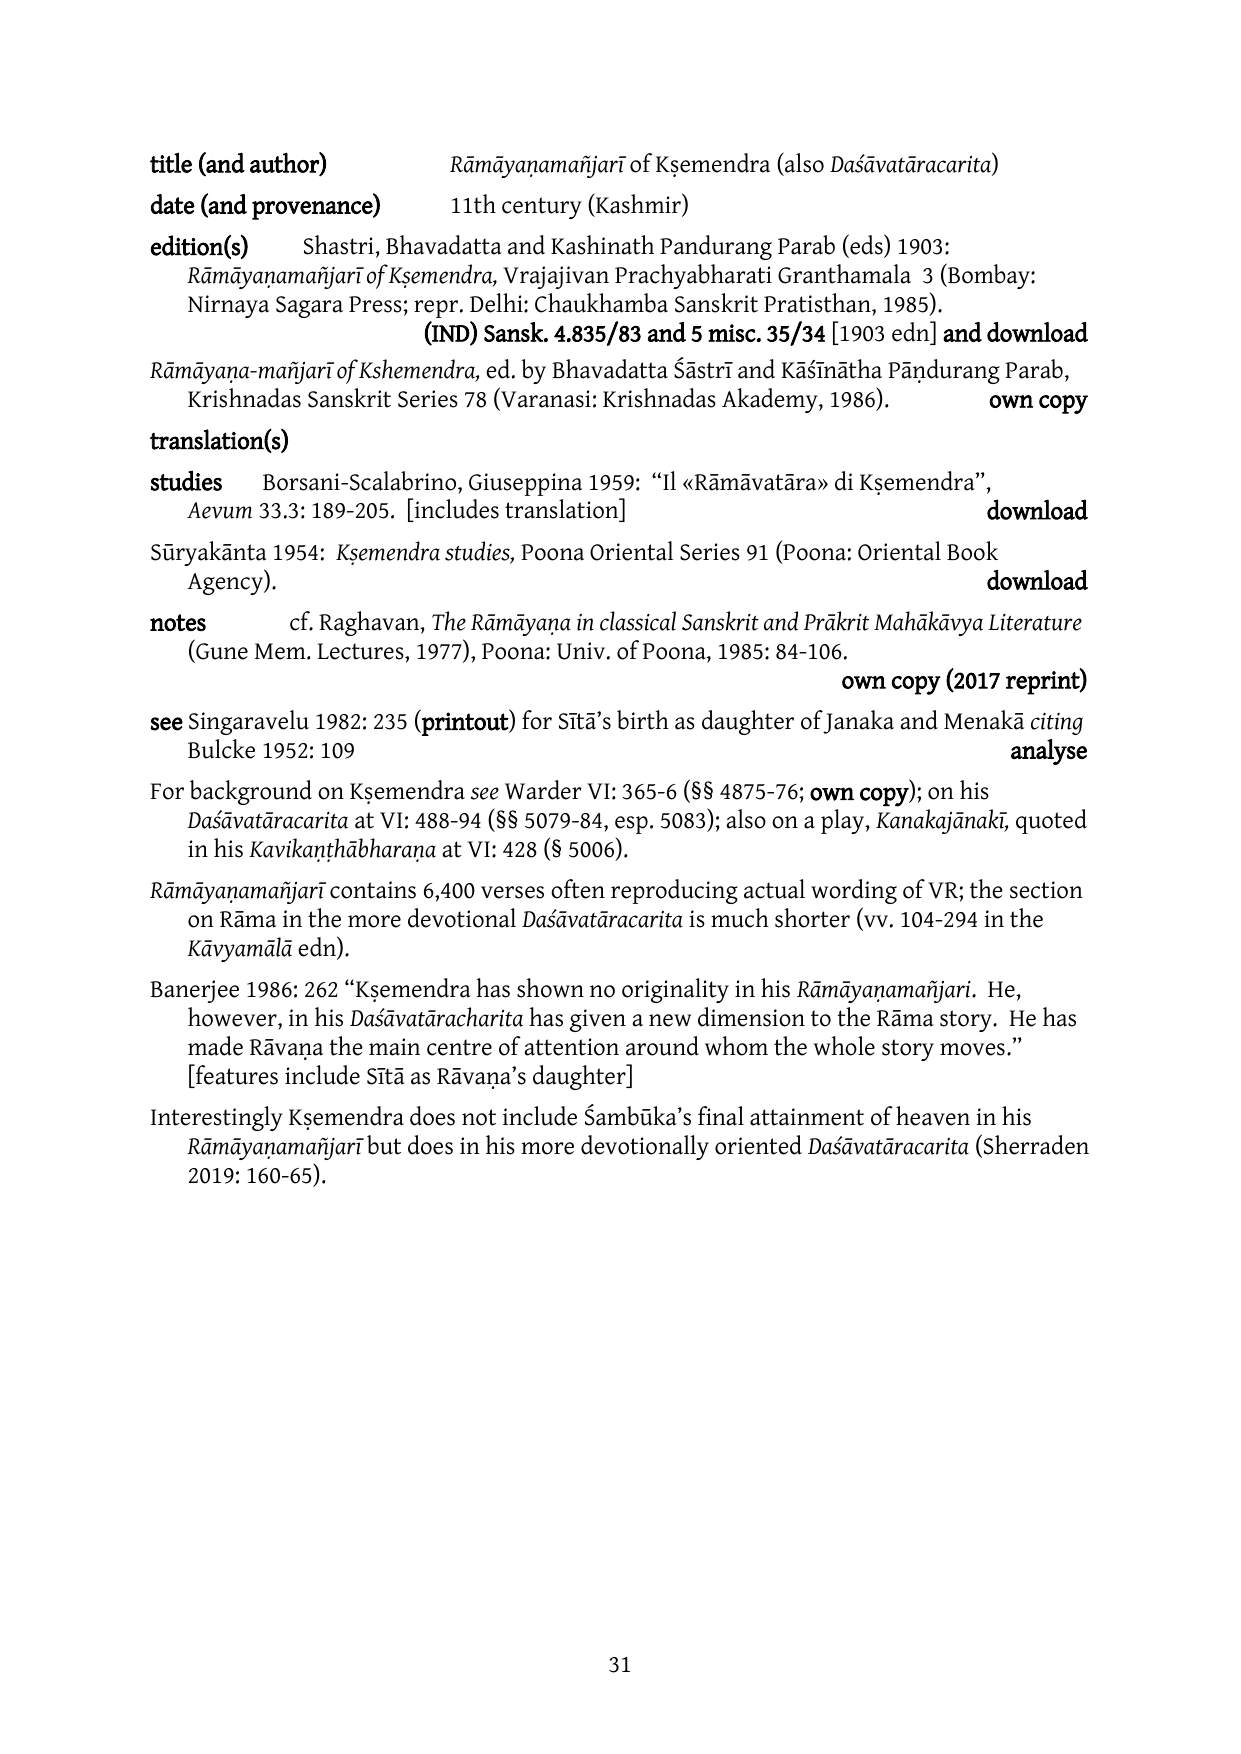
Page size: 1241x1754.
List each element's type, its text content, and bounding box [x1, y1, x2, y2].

text date (and provenance) 11th century (Kashmir) [150, 191, 1090, 220]
text title (and author) Rāmāyaṇamañjarī of Kṣemendra (also Daśāvatāracarita) [150, 150, 1090, 179]
text Sūryakānta 1954: Kṣemendra studies, Poona Oriental Series 91 (Poona: Oriental Book Agency). download [150, 538, 1090, 596]
text see Singaravelu 1982: 235 (printout) for Sītā’s birth as daughter of Janaka and Menakā citing Bulcke 1952: 109 analyse [150, 707, 1090, 765]
text Interestingly Kṣemendra does not include Śambūka’s final attainment of heaven in his Rāmāyaṇamañjarī but does in his more devotionally oriented Daśāvatāracarita (Sherraden 2019: 160-65). [150, 1104, 1090, 1190]
text notes cf. Raghavan, The Rāmāyaṇa in classical Sanskrit and Prākrit Mahākāvya Literature (Gune Mem. Lectures, 1977), Poona: Univ. of Poona, 1985: 84-106. own copy (2017 reprint) [150, 608, 1090, 695]
text Banerjee 1986: 262 “Kṣemendra has shown no originality in his Rāmāyaṇamañjari. He, however, in his Daśāvatāracharita has given a new dimension to the Rāma story. He has made Rāvaṇa the main centre of attention around whom the whole story moves.” [features include Sītā as Rāvaṇa’s daughter] [150, 976, 1090, 1091]
text Rāmāyaṇamañjarī contains 6,400 verses often reproducing actual wording of VR; the section on Rāma in the more devotional Daśāvatāracarita is much shorter (vv. 104-294 in the Kāvyamālā edn). [150, 877, 1090, 963]
text translation(s) [150, 427, 1090, 456]
text edition(s) Shastri, Bhavadatta and Kashinath Pandurang Parab (eds) 1903: Rāmāyaṇamañjarī of Kṣemendra, Vrajajivan Prachyabharati Granthamala 3 (Bombay: Nirnaya Sagara Press; repr. Delhi: Chaukhamba Sanskrit Pratisthan, 1985). (IND) Sansk. 4.835/83 and 5 misc. 35/34 [1903 edn] and download [150, 233, 1090, 348]
text studies Borsani-Scalabrino, Giuseppina 1959: “Il «Rāmāvatāra» di Kṣemendra”, Aevum 33.3: 189-205. [includes translation] download [150, 468, 1090, 526]
text Rāmāyaṇa-mañjarī of Kshemendra, ed. by Bhavadatta Śāstrī and Kāśīnātha Pāṇdurang Parab, Krishnadas Sanskrit Series 78 (Varanasi: Krishnadas Akademy, 1986). own copy [150, 356, 1090, 414]
text For background on Kṣemendra see Warder VI: 365-6 (§§ 4875-76; own copy); on his Daśāvatāracarita at VI: 488-94 (§§ 5079-84, esp. 5083); also on a play, Kanakajānakī, quoted in his Kavikaṇṭhābharaṇa at VI: 428 (§ 5006). [150, 778, 1090, 864]
